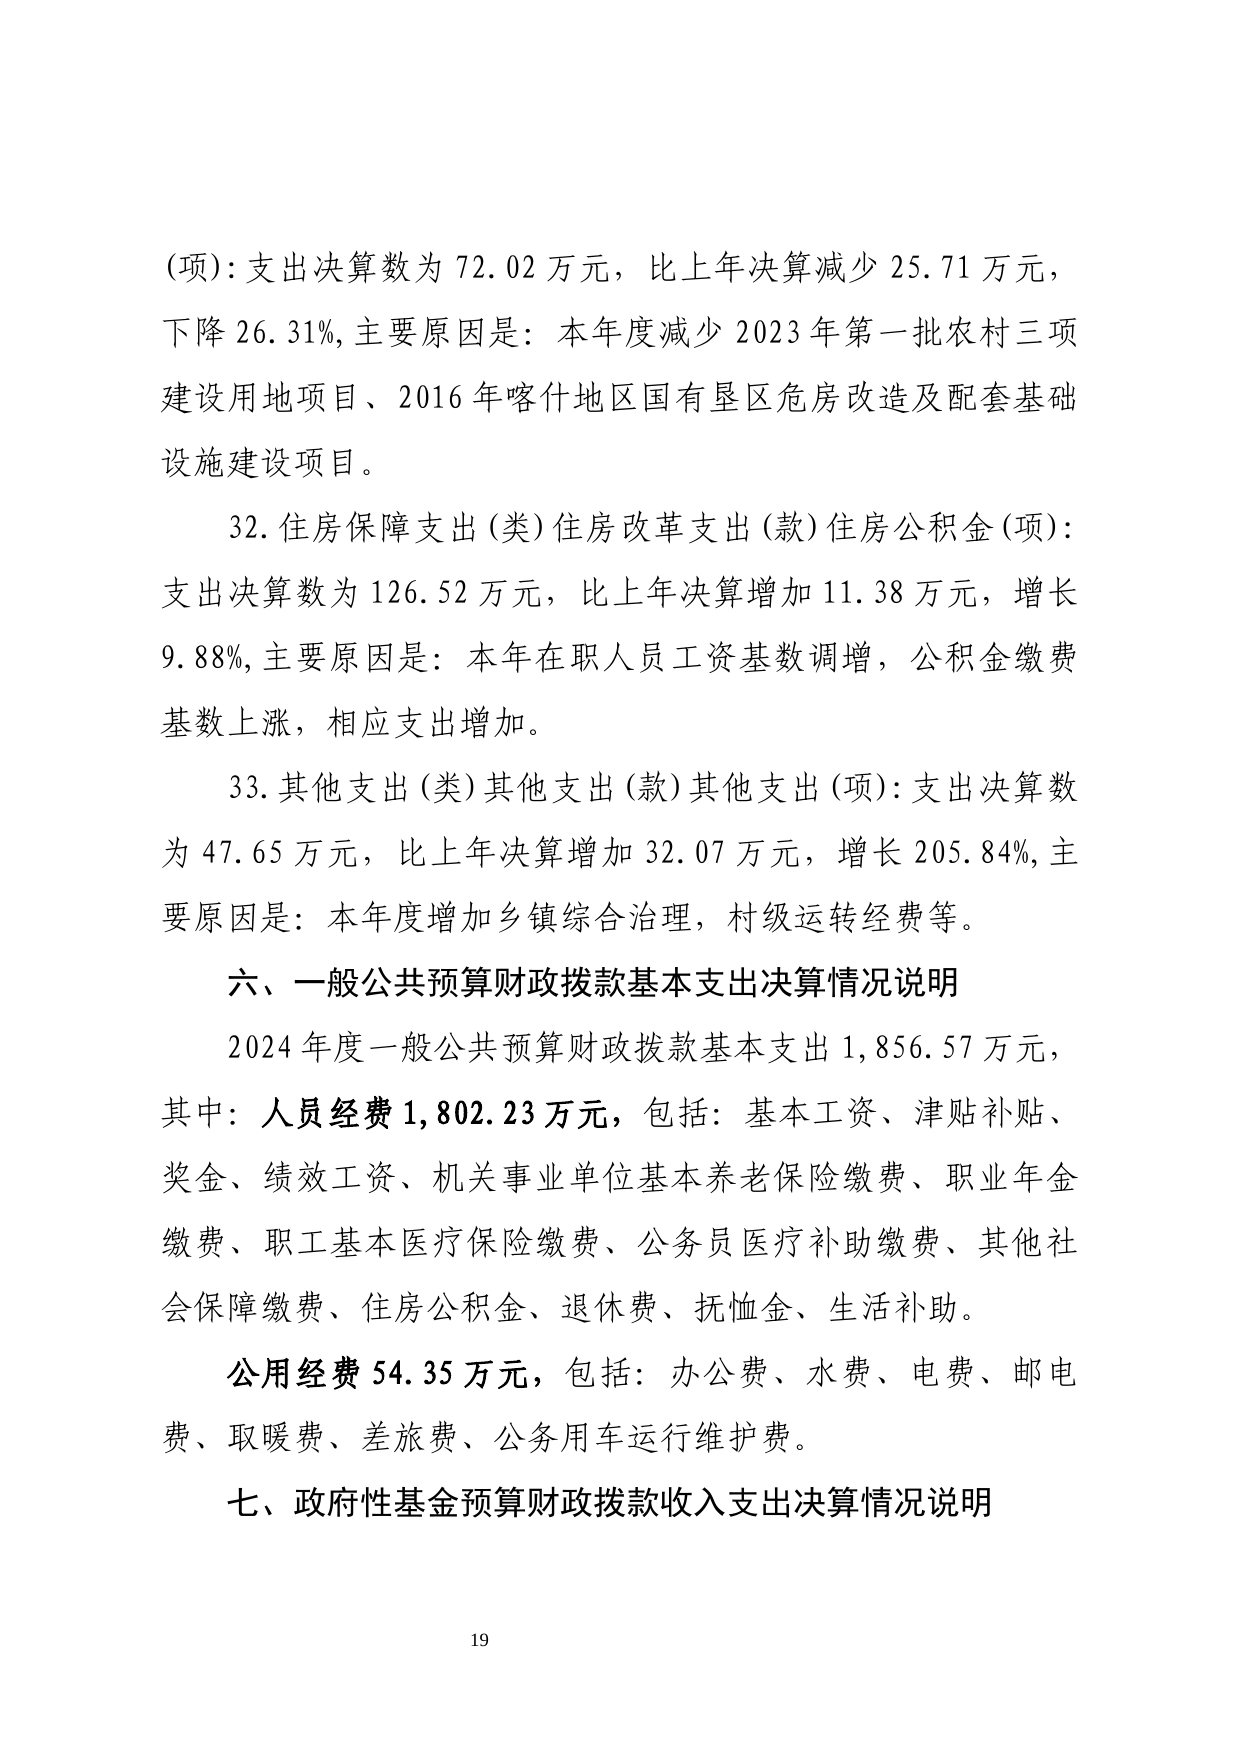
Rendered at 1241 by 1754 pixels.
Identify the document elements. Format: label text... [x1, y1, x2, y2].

text 32.住房保障支出(类)住房改革支出(款)住房公积金(项):支出决算数为126.52万元，比上年决算增加11.38万元，增长9.88%,主要原因是：本年在职人员工资基数调增，公积金缴费基数上涨，相应支出增加。 [159, 493, 1081, 753]
text 2024年度一般公共预算财政拨款基本支出1,856.57万元，其中：人员经费1,802.23万元，包括：基本工资、津贴补贴、奖金、绩效工资、机关事业单位基本养老保险缴费、职业年金缴费、职工基本医疗保险缴费、公务员医疗补助缴费、其他社会保障缴费、住房公积金、退休费、抚恤金、生活补助。 [159, 1013, 1081, 1338]
text 六、一般公共预算财政拨款基本支出决算情况说明 [159, 948, 1081, 1013]
text 公用经费54.35万元，包括：办公费、水费、电费、邮电费、取暖费、差旅费、公务用车运行维护费。 [159, 1338, 1081, 1468]
text 33.其他支出(类)其他支出(款)其他支出(项):支出决算数为47.65万元，比上年决算增加32.07万元，增长205.84%,主要原因是：本年度增加乡镇综合治理，村级运转经费等。 [159, 753, 1081, 948]
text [159, 233, 1081, 493]
text 七、政府性基金预算财政拨款收入支出决算情况说明 [159, 1468, 1081, 1533]
